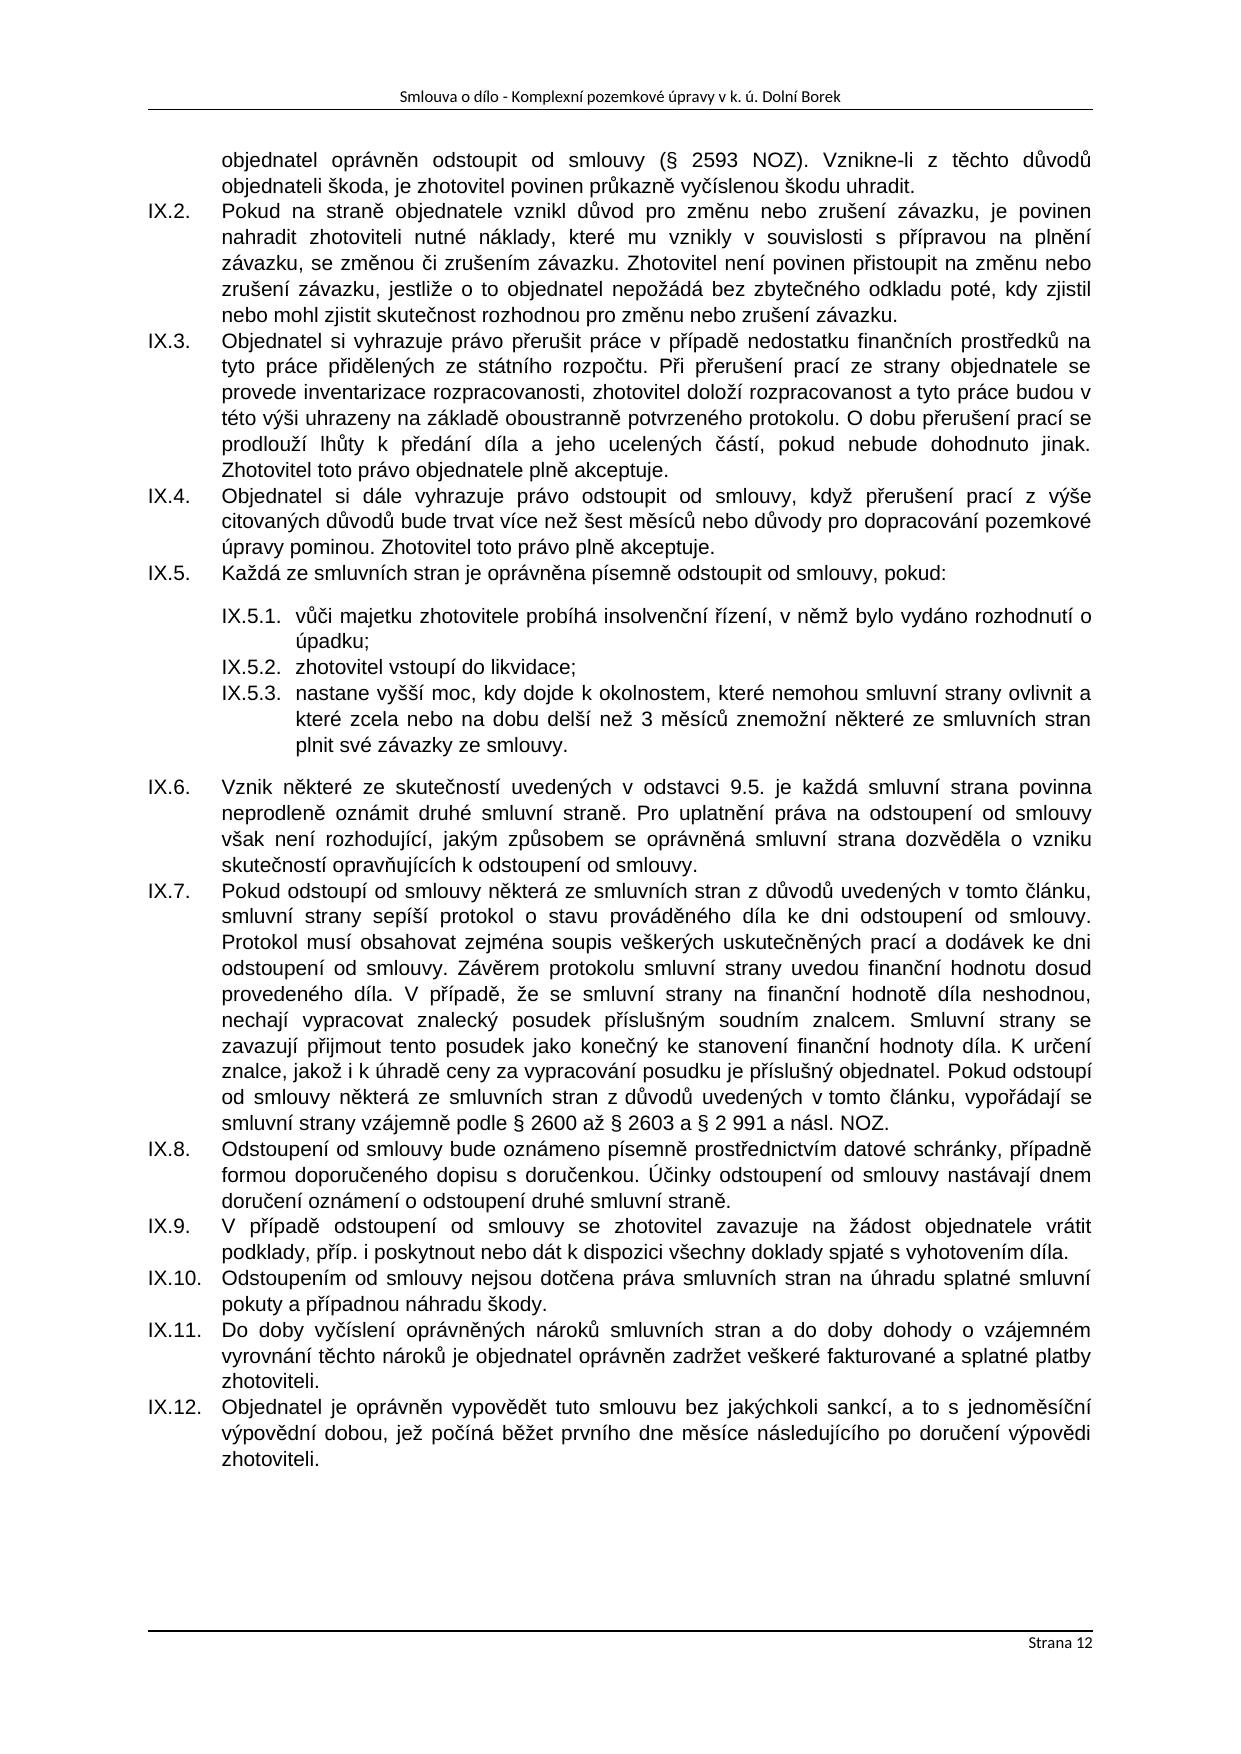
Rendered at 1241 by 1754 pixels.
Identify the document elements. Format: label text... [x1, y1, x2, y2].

list Odstoupení od smlouvy bude oznámeno písemně prostřednictvím datové schránky, případně formou doporučeného dopisu s doručenkou. Účinky odstoupení od smlouvy nastávají dnem doručení oznámení o odstoupení druhé smluvní straně. [148, 1137, 1093, 1212]
list Objednatel si dále vyhrazuje právo odstoupit od smlouvy, když přerušení prací z výše citovaných důvodů bude trvat více než šest měsíců nebo důvody pro dopracování pozemkové úpravy pominou. Zhotovitel toto právo plně akceptuje. [148, 483, 1093, 559]
list Pokud odstoupí od smlouvy některá ze smluvních stran z důvodů uvedených v tomto článku, smluvní strany sepíší protokol o stavu prováděného díla ke dni odstoupení od smlouvy. Protokol musí obsahovat zejména soupis veškerých uskutečněných prací a dodávek ke dni odstoupení od smlouvy. Závěrem protokolu smluvní strany uvedou finanční hodnotu dosud provedeného díla. V případě, že se smluvní strany na finanční hodnotě díla neshodnou, nechají vypracovat znalecký posudek příslušným soudním znalcem. Smluvní strany se zavazují přijmout tento posudek jako konečný ke stanovení finanční hodnoty díla. K určení znalce, jakož i k úhradě ceny za vypracování posudku je příslušný objednatel. Pokud odstoupí od smlouvy některá ze smluvních stran z důvodů uvedených v tomto článku, vypořádají se smluvní strany vzájemně podle § 2600 až § 2603 a § 2 991 a násl. NOZ. [148, 878, 1093, 1135]
list Odstoupením od smlouvy nejsou dotčena práva smluvních stran na úhradu splatné smluvní pokuty a případnou náhradu škody. [148, 1266, 1093, 1316]
list Objednatel si vyhrazuje právo přerušit práce v případě nedostatku finančních prostředků na tyto práce přidělených ze státního rozpočtu. Při přerušení prací ze strany objednatele se provede inventarizace rozpracovanosti, zhotovitel doloží rozpracovanost a tyto práce budou v této výši uhrazeny na základě oboustranně potvrzeného protokolu. O dobu přerušení prací se prodlouží lhůty k předání díla a jeho ucelených částí, pokud nebude dohodnuto jinak. Zhotovitel toto právo objednatele plně akceptuje. [148, 328, 1093, 482]
text vůči majetku zhotovitele probíhá insolvenční řízení, v němž bylo vydáno rozhodnutí o úpadku; [221, 603, 1093, 653]
list Každá ze smluvních stran je oprávněna písemně odstoupit od smlouvy, pokud: [148, 561, 1093, 585]
list Pokud na straně objednatele vznikl důvod pro změnu nebo zrušení závazku, je povinen nahradit zhotoviteli nutné náklady, které mu vznikly v souvislosti s přípravou na plnění závazku, se změnou či zrušením závazku. Zhotovitel není povinen přistoupit na změnu nebo zrušení závazku, jestliže o to objednatel nepožádá bez zbytečného odkladu poté, kdy zjistil nebo mohl zjistit skutečnost rozhodnou pro změnu nebo zrušení závazku. [148, 199, 1093, 327]
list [148, 148, 1093, 197]
list Do doby vyčíslení oprávněných nároků smluvních stran a do doby dohody o vzájemném vyrovnání těchto nároků je objednatel oprávněn zadržet veškeré fakturované a splatné platby zhotoviteli. [148, 1318, 1093, 1393]
list V případě odstoupení od smlouvy se zhotovitel zavazuje na žádost objednatele vrátit podklady, příp. i poskytnout nebo dát k dispozici všechny doklady spjaté s vyhotovením díla. [148, 1214, 1093, 1264]
text nastane vyšší moc, kdy dojde k okolnostem, které nemohou smluvní strany ovlivnit a které zcela nebo na dobu delší než 3 měsíců znemožní některé ze smluvních stran plnit své závazky ze smlouvy. [221, 681, 1093, 757]
list Objednatel je oprávněn vypovědět tuto smlouvu bez jakýchkoli sankcí, a to s jednoměsíční výpovědní dobou, jež počíná běžet prvního dne měsíce následujícího po doručení výpovědi zhotoviteli. [148, 1395, 1093, 1471]
list Vznik některé ze skutečností uvedených v odstavci 9.5. je každá smluvní strana povinna neprodleně oznámit druhé smluvní straně. Pro uplatnění práva na odstoupení od smlouvy však není rozhodující, jakým způsobem se oprávněná smluvní strana dozvěděla o vzniku skutečností opravňujících k odstoupení od smlouvy. [148, 775, 1093, 877]
text zhotovitel vstoupí do likvidace; [221, 655, 1093, 679]
